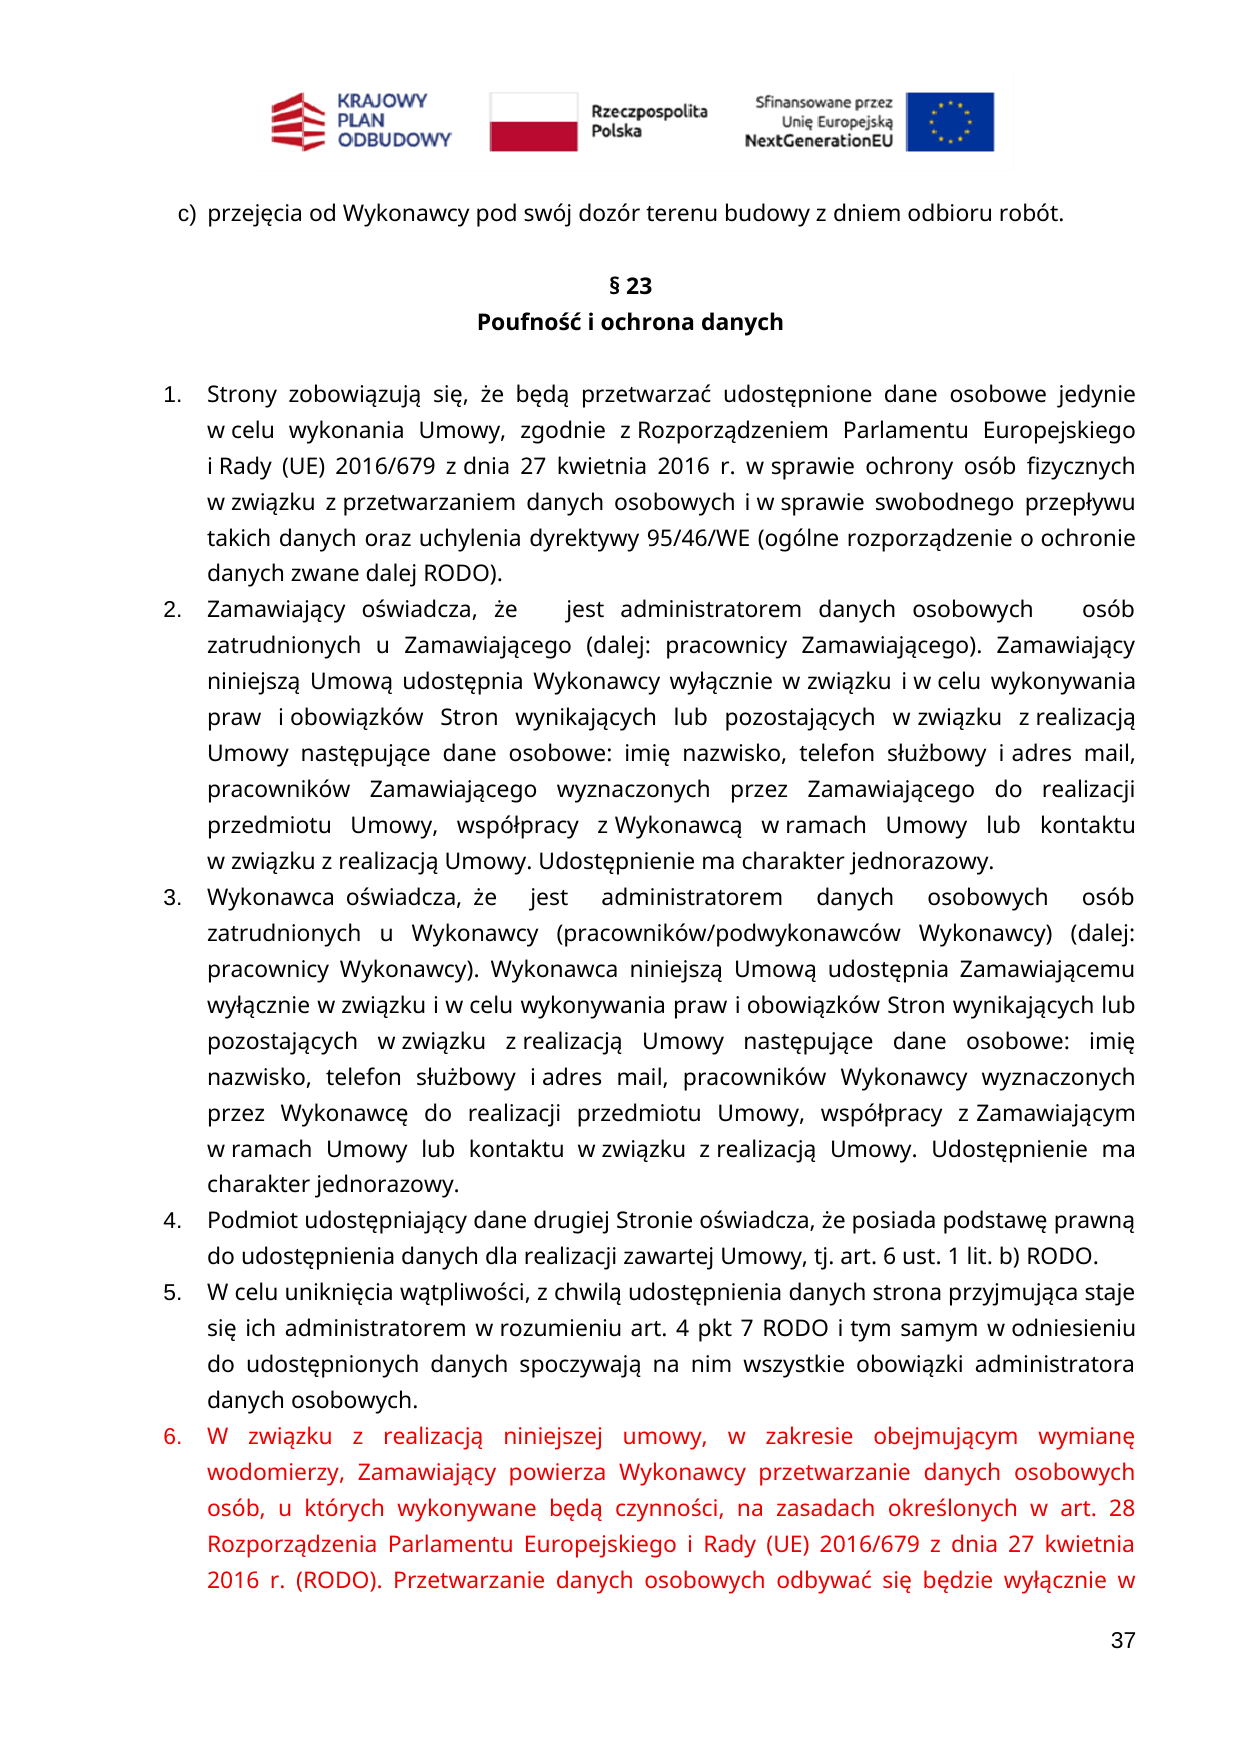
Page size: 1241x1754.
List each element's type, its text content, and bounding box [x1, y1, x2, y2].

subtitle § 23 [137, 270, 1124, 301]
list Wykonawca oświadcza, że jest administratorem danych osobowych osób zatrudnionych u Wykonawcy (pracowników/podwykonawców Wykonawcy) (dalej: pracownicy Wykonawcy). Wykonawca niniejszą Umową udostępnia Zamawiającemu wyłącznie w związku i w celu wykonywania praw i obowiązków Stron wynikających lub pozostających w związku z realizacją Umowy następujące dane osobowe: imię nazwisko, telefon służbowy i adres mail, pracowników Wykonawcy wyznaczonych przez Wykonawcę do realizacji przedmiotu Umowy, współpracy z Zamawiającym w ramach Umowy lub kontaktu w związku z realizacją Umowy. Udostępnienie ma charakter jednorazowy. [163, 881, 1136, 1200]
list Podmiot udostępniający dane drugiej Stronie oświadcza, że posiada podstawę prawną do udostępnienia danych dla realizacji zawartej Umowy, tj. art. 6 ust. 1 lit. b) RODO. [163, 1204, 1136, 1272]
list W celu uniknięcia wątpliwości, z chwilą udostępnienia danych strona przyjmująca staje się ich administratorem w rozumieniu art. 4 pkt 7 RODO i tym samym w odniesieniu do udostępnionych danych spoczywają na nim wszystkie obowiązki administratora danych osobowych. [163, 1276, 1136, 1415]
list Zamawiający oświadcza, że jest administratorem danych osobowych osób zatrudnionych u Zamawiającego (dalej: pracownicy Zamawiającego). Zamawiający niniejszą Umową udostępnia Wykonawcy wyłącznie w związku i w celu wykonywania praw i obowiązków Stron wynikających lub pozostających w związku z realizacją Umowy następujące dane osobowe: imię nazwisko, telefon służbowy i adres mail, pracowników Zamawiającego wyznaczonych przez Zamawiającego do realizacji przedmiotu Umowy, współpracy z Wykonawcą w ramach Umowy lub kontaktu w związku z realizacją Umowy. Udostępnienie ma charakter jednorazowy. [163, 593, 1136, 876]
list przejęcia od Wykonawcy pod swój dozór terenu budowy z dniem odbioru robót. [178, 197, 1136, 228]
list Strony zobowiązują się, że będą przetwarzać udostępnione dane osobowe jedynie w celu wykonania Umowy, zgodnie z Rozporządzeniem Parlamentu Europejskiego i Rady (UE) 2016/679 z dnia 27 kwietnia 2016 r. w sprawie ochrony osób fizycznych w związku z przetwarzaniem danych osobowych i w sprawie swobodnego przepływu takich danych oraz uchylenia dyrektywy 95/46/WE (ogólne rozporządzenie o ochronie danych zwane dalej RODO). [163, 378, 1136, 589]
picture [254, 73, 1016, 171]
text Poufność i ochrona danych [137, 306, 1124, 337]
